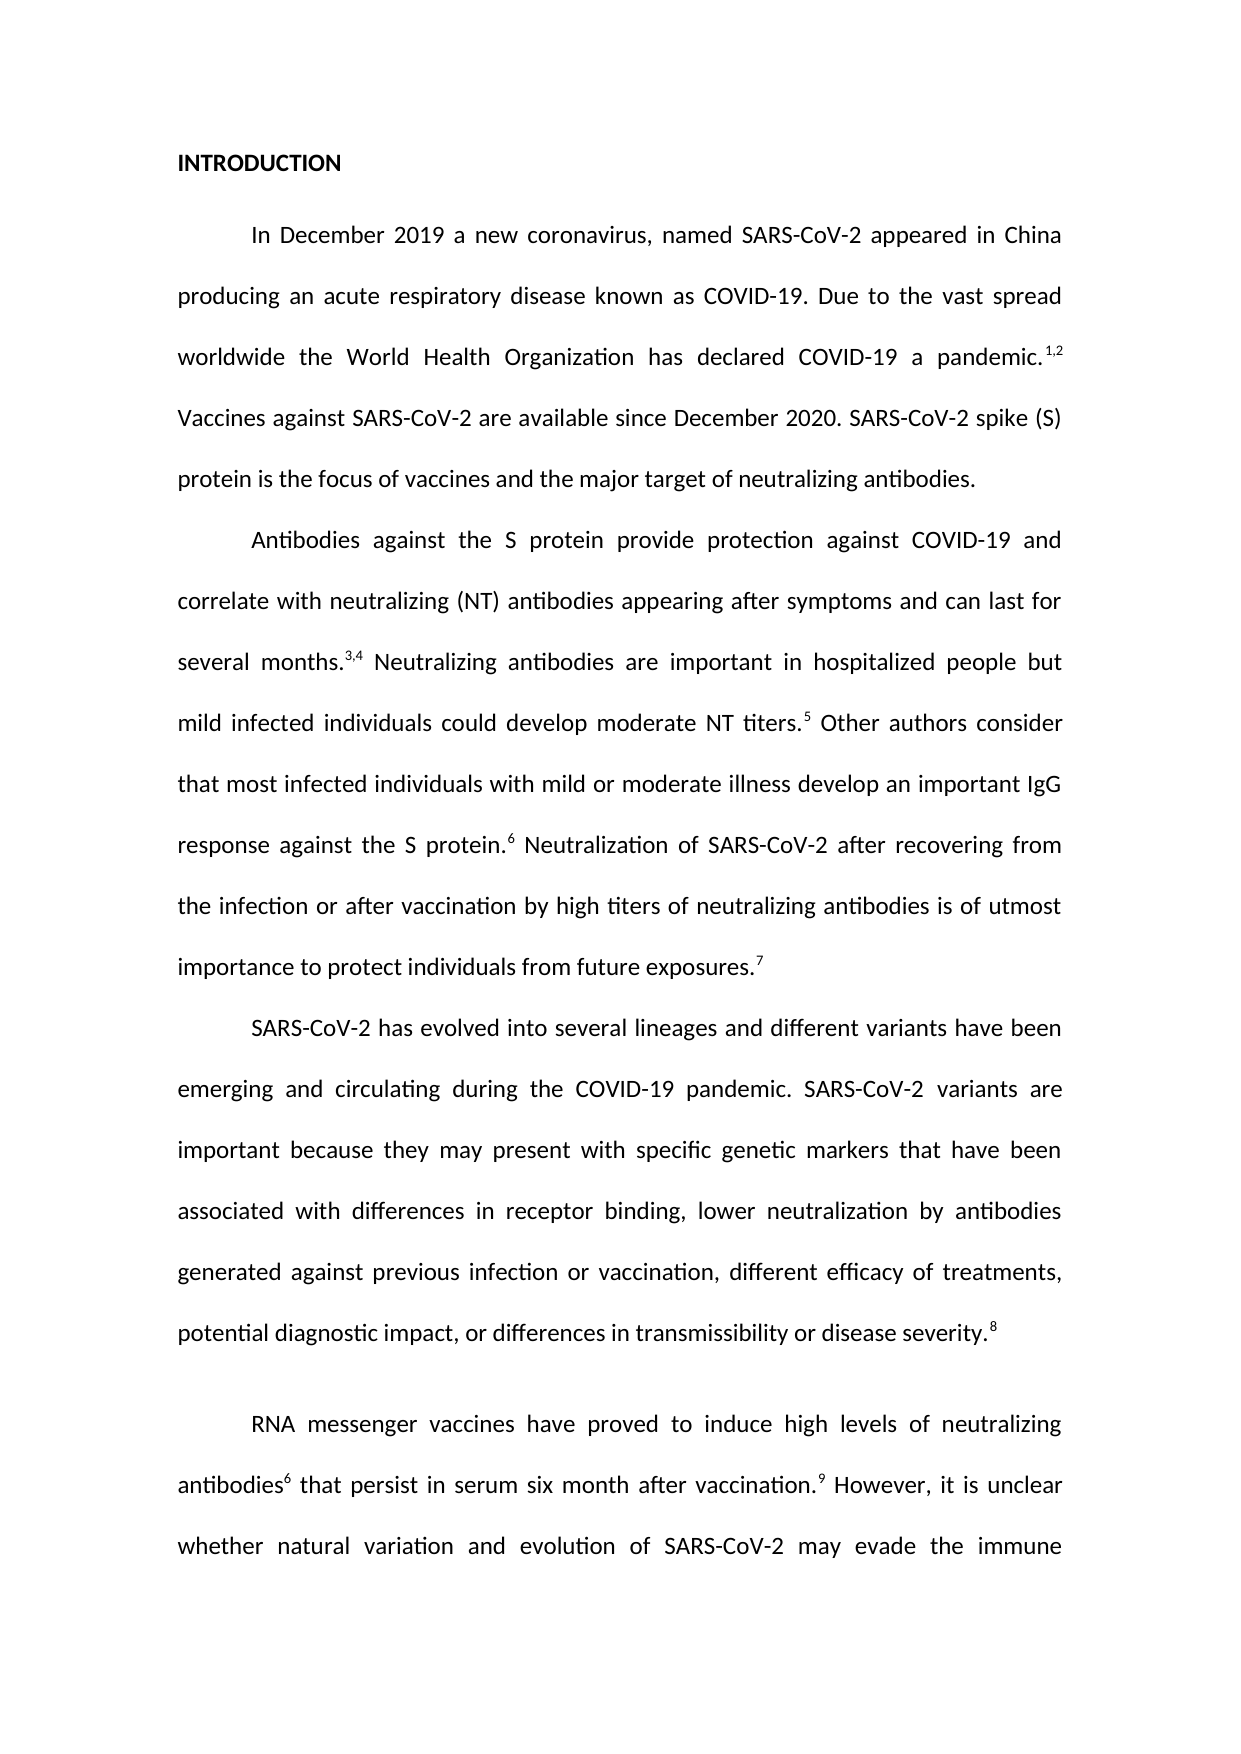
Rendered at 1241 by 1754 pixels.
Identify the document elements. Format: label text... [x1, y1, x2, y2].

text In December 2019 a new coronavirus, named SARS-CoV-2 appeared in China producing an acute respiratory disease known as COVID-19. Due to the vast spread worldwide the World Health Organization has declared COVID-19 a pandemic.1,2 Vaccines against SARS-CoV-2 are available since December 2020. SARS-CoV-2 spike (S) protein is the focus of vaccines and the major target of neutralizing antibodies. [177, 219, 1063, 493]
text INTRODUCTION [177, 148, 1063, 178]
text SARS-CoV-2 has evolved into several lineages and different variants have been emerging and circulating during the COVID-19 pandemic. SARS-CoV-2 variants are important because they may present with specific genetic markers that have been associated with differences in receptor binding, lower neutralization by antibodies generated against previous infection or vaccination, different efficacy of treatments, potential diagnostic impact, or differences in transmissibility or disease severity.8 [177, 1012, 1063, 1348]
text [177, 1408, 1063, 1560]
text Antibodies against the S protein provide protection against COVID-19 and correlate with neutralizing (NT) antibodies appearing after symptoms and can last for several months.3,4 Neutralizing antibodies are important in hospitalized people but mild infected individuals could develop moderate NT titers.5 Other authors consider that most infected individuals with mild or moderate illness develop an important IgG response against the S protein.6 Neutralization of SARS-CoV-2 after recovering from the infection or after vaccination by high titers of neutralizing antibodies is of utmost importance to protect individuals from future exposures.7 [177, 524, 1063, 982]
